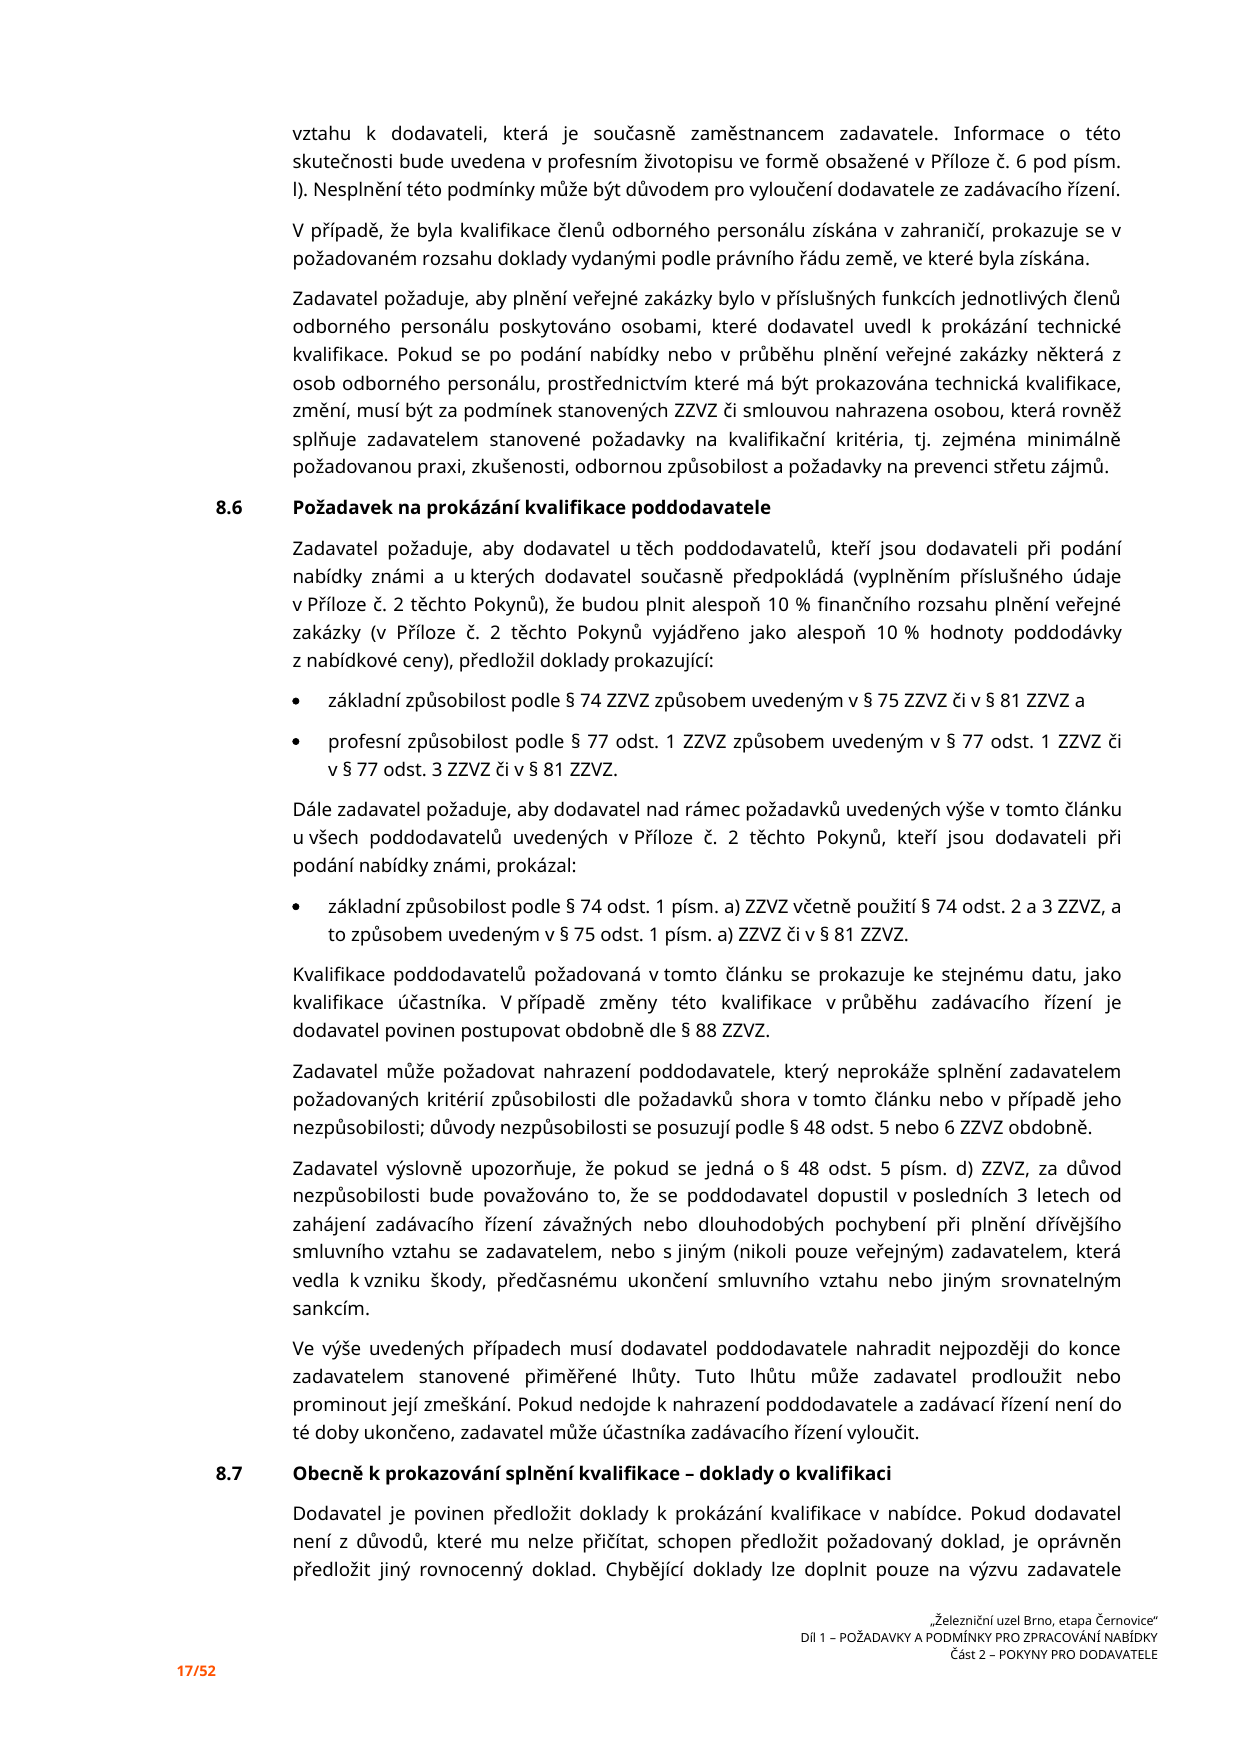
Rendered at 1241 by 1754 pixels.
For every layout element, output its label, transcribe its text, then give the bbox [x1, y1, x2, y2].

text V případě, že byla kvalifikace členů odborného personálu získána v zahraničí, prokazuje se v požadovaném rozsahu doklady vydanými podle právního řádu země, ve které byla získána. [292, 217, 1122, 271]
text Kvalifikace poddodavatelů požadovaná v tomto článku se prokazuje ke stejnému datu, jako kvalifikace účastníka. V případě změny této kvalifikace v průběhu zadávacího řízení je dodavatel povinen postupovat obdobně dle § 88 ZZVZ. [292, 962, 1122, 1043]
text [292, 121, 1122, 202]
text Požadavek na prokázání kvalifikace poddodavatele [216, 494, 1122, 520]
text Zadavatel požaduje, aby dodavatel u těch poddodavatelů, kteří jsou dodavateli při podání nabídky známi a u kterých dodavatel současně předpokládá (vyplněním příslušného údaje v Příloze č. 2 těchto Pokynů), že budou plnit alespoň 10 % finančního rozsahu plnění veřejné zakázky (v Příloze č. 2 těchto Pokynů vyjádřeno jako alespoň 10 % hodnoty poddodávky z nabídkové ceny), předložil doklady prokazující: [292, 535, 1122, 672]
text základní způsobilost podle § 74 ZZVZ způsobem uvedeným v § 75 ZZVZ či v § 81 ZZVZ a [292, 687, 1122, 713]
text základní způsobilost podle § 74 odst. 1 písm. a) ZZVZ včetně použití § 74 odst. 2 a 3 ZZVZ, a to způsobem uvedeným v § 75 odst. 1 písm. a) ZZVZ či v § 81 ZZVZ. [292, 893, 1122, 947]
text Zadavatel může požadovat nahrazení poddodavatele, který neprokáže splnění zadavatelem požadovaných kritérií způsobilosti dle požadavků shora v tomto článku nebo v případě jeho nezpůsobilosti; důvody nezpůsobilosti se posuzují podle § 48 odst. 5 nebo 6 ZZVZ obdobně. [292, 1058, 1122, 1140]
text Zadavatel požaduje, aby plnění veřejné zakázky bylo v příslušných funkcích jednotlivých členů odborného personálu poskytováno osobami, které dodavatel uvedl k prokázání technické kvalifikace. Pokud se po podání nabídky nebo v průběhu plnění veřejné zakázky některá z osob odborného personálu, prostřednictvím které má být prokazována technická kvalifikace, změní, musí být za podmínek stanovených ZZVZ či smlouvou nahrazena osobou, která rovněž splňuje zadavatelem stanovené požadavky na kvalifikační kritéria, tj. zejména minimálně požadovanou praxi, zkušenosti, odbornou způsobilost a požadavky na prevenci střetu zájmů. [292, 286, 1122, 479]
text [292, 1501, 1122, 1582]
text Zadavatel výslovně upozorňuje, že pokud se jedná o § 48 odst. 5 písm. d) ZZVZ, za důvod nezpůsobilosti bude považováno to, že se poddodavatel dopustil v posledních 3 letech od zahájení zadávacího řízení závažných nebo dlouhodobých pochybení při plnění dřívějšího smluvního vztahu se zadavatelem, nebo s jiným (nikoli pouze veřejným) zadavatelem, která vedla k vzniku škody, předčasnému ukončení smluvního vztahu nebo jiným srovnatelným sankcím. [292, 1155, 1122, 1320]
text Obecně k prokazování splnění kvalifikace – doklady o kvalifikaci [216, 1460, 1122, 1486]
text profesní způsobilost podle § 77 odst. 1 ZZVZ způsobem uvedeným v § 77 odst. 1 ZZVZ či v § 77 odst. 3 ZZVZ či v § 81 ZZVZ. [292, 728, 1122, 782]
text Dále zadavatel požaduje, aby dodavatel nad rámec požadavků uvedených výše v tomto článku u všech poddodavatelů uvedených v Příloze č. 2 těchto Pokynů, kteří jsou dodavateli při podání nabídky známi, prokázal: [292, 797, 1122, 878]
text Ve výše uvedených případech musí dodavatel poddodavatele nahradit nejpozději do konce zadavatelem stanovené přiměřené lhůty. Tuto lhůtu může zadavatel prodloužit nebo prominout její zmeškání. Pokud nedojde k nahrazení poddodavatele a zadávací řízení není do té doby ukončeno, zadavatel může účastníka zadávacího řízení vyloučit. [292, 1335, 1122, 1445]
